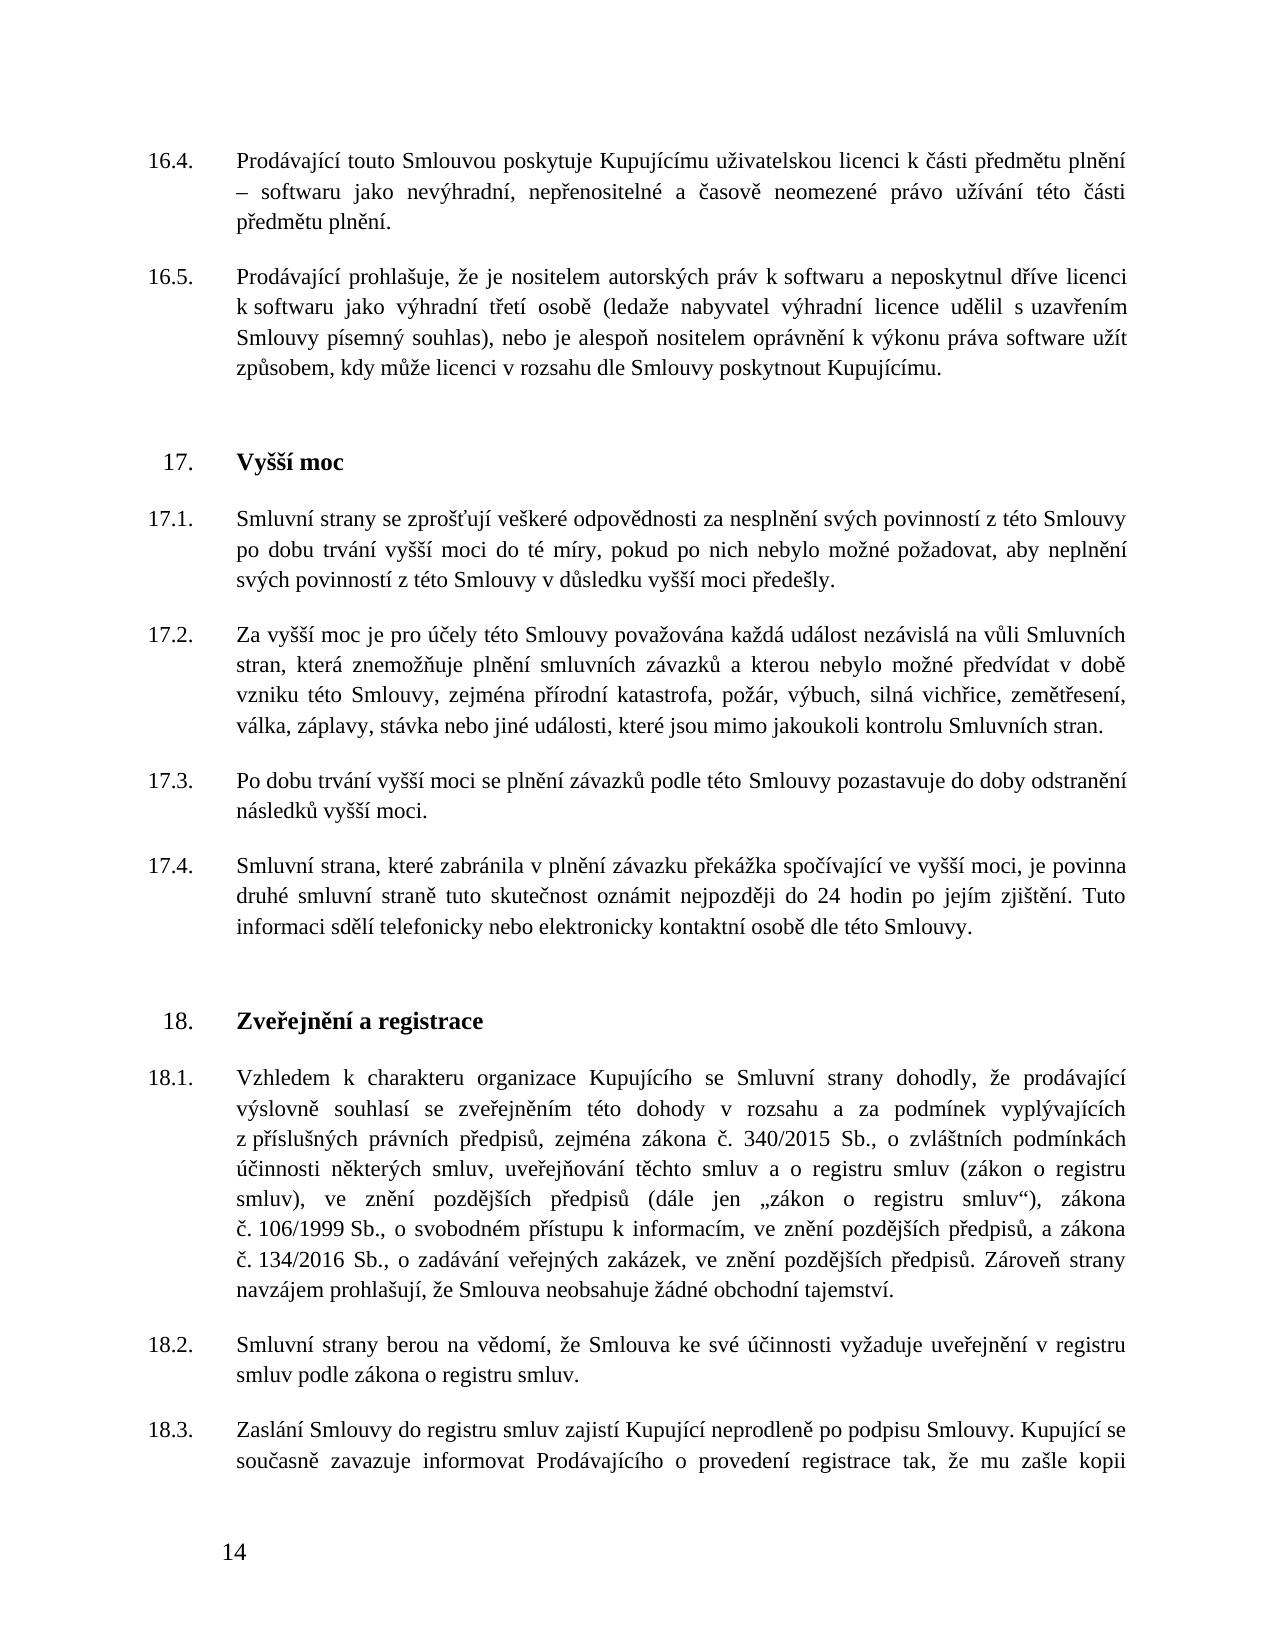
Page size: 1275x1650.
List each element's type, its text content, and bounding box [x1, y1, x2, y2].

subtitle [148, 1417, 1127, 1473]
subtitle Vzhledem k charakteru organizace Kupujícího se Smluvní strany dohodly, že prodávající výslovně souhlasí se zveřejněním této dohody v rozsahu a za podmínek vyplývajících z příslušných právních předpisů, zejména zákona č. 340/2015 Sb., o zvláštních podmínkách účinnosti některých smluv, uveřejňování těchto smluv a o registru smluv (zákon o registru smluv), ve znění pozdějších předpisů (dále jen „zákon o registru smluv“), zákona č. 106/1999 Sb., o svobodném přístupu k informacím, ve znění pozdějších předpisů, a zákona č. 134/2016 Sb., o zadávání veřejných zakázek, ve znění pozdějších předpisů. Zároveň strany navzájem prohlašují, že Smlouva neobsahuje žádné obchodní tajemství. [148, 1064, 1127, 1302]
subtitle Smluvní strany berou na vědomí, že Smlouva ke své účinnosti vyžaduje uveřejnění v registru smluv podle zákona o registru smluv. [148, 1331, 1127, 1388]
subtitle Prodávající touto Smlouvou poskytuje Kupujícímu uživatelskou licenci k části předmětu plnění – softwaru jako nevýhradní, nepřenositelné a časově neomezené právo užívání této části předmětu plnění. [148, 148, 1127, 234]
subtitle Za vyšší moc je pro účely této Smlouvy považována každá událost nezávislá na vůli Smluvních stran, která znemožňuje plnění smluvních závazků a kterou nebylo možné předvídat v době vzniku této Smlouvy, zejména přírodní katastrofa, požár, výbuch, silná vichřice, zemětřesení, válka, záplavy, stávka nebo jiné události, které jsou mimo jakoukoli kontrolu Smluvních stran. [148, 621, 1127, 738]
subtitle Po dobu trvání vyšší moci se plnění závazků podle této Smlouvy pozastavuje do doby odstranění následků vyšší moci. [148, 767, 1127, 823]
subtitle Prodávající prohlašuje, že je nositelem autorských práv k softwaru a neposkytnul dříve licenci k softwaru jako výhradní třetí osobě (ledaže nabyvatel výhradní licence udělil s uzavřením Smlouvy písemný souhlas), nebo je alespoň nositelem oprávnění k výkonu práva software užít způsobem, kdy může licenci v rozsahu dle Smlouvy poskytnout Kupujícímu. [148, 263, 1127, 380]
subtitle Smluvní strana, které zabránila v plnění závazku překážka spočívající ve vyšší moci, je povinna druhé smluvní straně tuto skutečnost oznámit nejpozději do 24 hodin po jejím zjištění. Tuto informaci sdělí telefonicky nebo elektronicky kontaktní osobě dle této Smlouvy. [148, 852, 1127, 939]
subtitle Zveřejnění a registrace [162, 1006, 1127, 1035]
subtitle Vyšší moc [162, 447, 1127, 476]
subtitle Smluvní strany se zprošťují veškeré odpovědnosti za nesplnění svých povinností z této Smlouvy po dobu trvání vyšší moci do té míry, pokud po nich nebylo možné požadovat, aby neplnění svých povinností z této Smlouvy v důsledku vyšší moci předešly. [148, 506, 1127, 592]
